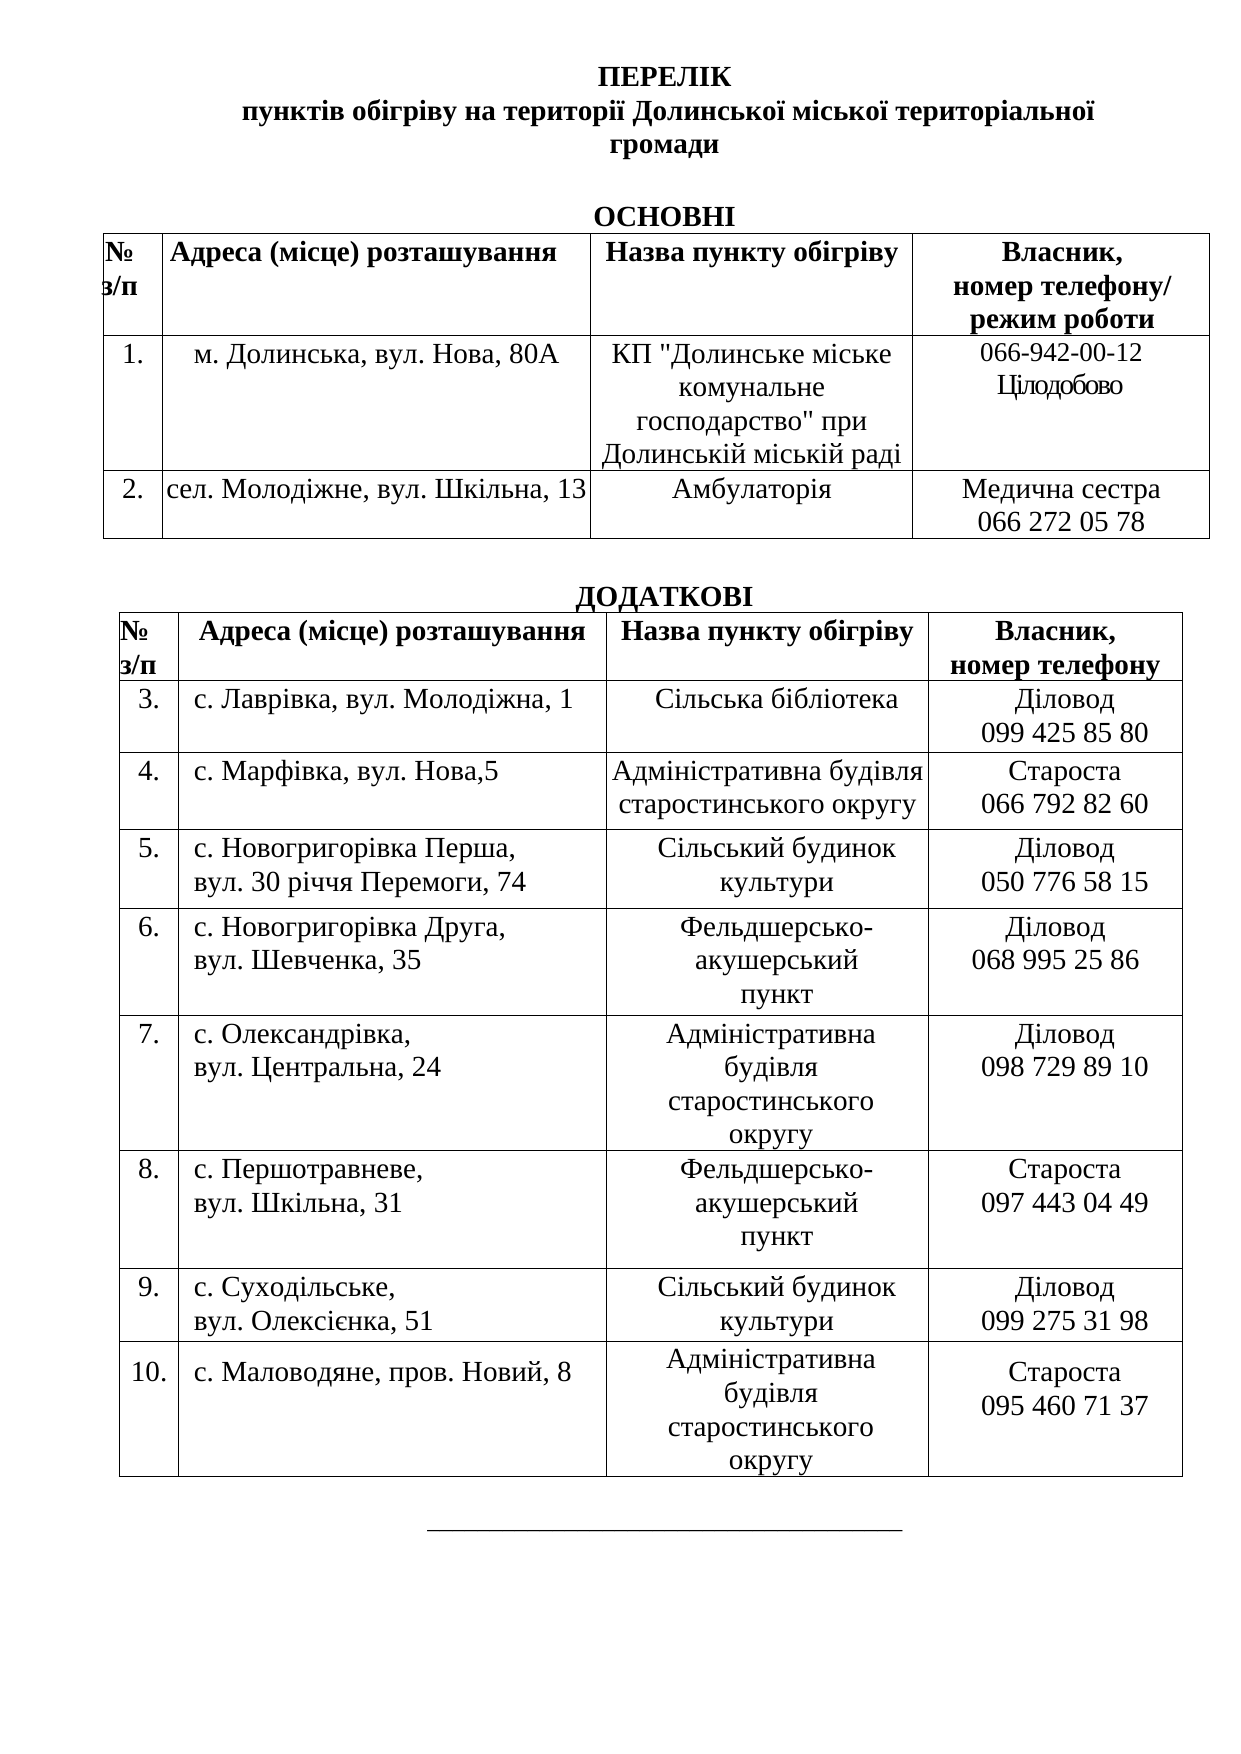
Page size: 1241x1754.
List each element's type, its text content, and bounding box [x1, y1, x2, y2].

table_header № з/п [104, 234, 162, 335]
table_cell Діловод 099 425 85 80 [929, 681, 1182, 752]
table_cell Діловод 098 729 89 10 [929, 1016, 1182, 1150]
table_cell 3. [120, 681, 178, 752]
table_cell Адміністративна будівля старостинського округу [607, 1342, 928, 1476]
table_cell Староста 097 443 04 49 [929, 1151, 1182, 1268]
table_cell Сільський будинок культури [607, 830, 928, 908]
table_cell Староста 066 792 82 60 [929, 753, 1182, 829]
table_cell с. Маловодяне, пров. Новий, 8 [179, 1342, 606, 1476]
table_cell Сільська бібліотека [607, 681, 928, 752]
table_header Назва пункту обігріву [591, 234, 912, 335]
table_cell с. Новогригорівка Друга, вул. Шевченка, 35 [179, 909, 606, 1015]
table_cell 4. [120, 753, 178, 829]
table_header Назва пункту обігріву [607, 613, 928, 680]
table_cell 1. [104, 336, 162, 470]
table_cell Фельдшерсько- акушерський пункт [607, 909, 928, 1015]
text ПЕРЕЛІК [177, 59, 1152, 93]
table_cell с. Першотравневе, вул. Шкільна, 31 [179, 1151, 606, 1268]
table_cell Адміністративна будівля старостинського округу [607, 753, 928, 829]
table_cell сел. Молодіжне, вул. Шкільна, 13 [163, 471, 590, 538]
table_cell 066-942-00-12 Цілодобово [913, 336, 1209, 470]
text ОСНОВНІ [177, 199, 1152, 233]
table_cell 2. [104, 471, 162, 538]
table_cell Фельдшерсько- акушерський пункт [607, 1151, 928, 1268]
table_cell Діловод 050 776 58 15 [929, 830, 1182, 908]
table_cell 5. [120, 830, 178, 908]
table_header Адреса (місце) розташування [163, 234, 590, 335]
table_cell Медична сестра 066 272 05 78 [913, 471, 1209, 538]
text ______________________________________ [177, 1506, 1152, 1534]
text пунктів обігріву на території Долинської міської територіальної громади [177, 93, 1152, 160]
table_cell Староста 095 460 71 37 [929, 1342, 1182, 1476]
table_cell Амбулаторія [591, 471, 912, 538]
table_cell 6. [120, 909, 178, 1015]
table_cell 8. [120, 1151, 178, 1268]
table_cell Сільський будинок культури [607, 1269, 928, 1341]
table_header № з/п [120, 613, 178, 680]
table_cell с. Новогригорівка Перша, вул. 30 річчя Перемоги, 74 [179, 830, 606, 908]
table_cell с. Суходільське, вул. Олексієнка, 51 [179, 1269, 606, 1341]
text ДОДАТКОВІ [177, 579, 1152, 612]
table_header Власник, номер телефону [929, 613, 1182, 680]
table_cell Діловод 068 995 25 86 [929, 909, 1182, 1015]
table_cell с. Марфівка, вул. Нова,5 [179, 753, 606, 829]
table_cell КП "Долинське міське комунальне господарство" при Долинській міській раді [591, 336, 912, 470]
table_cell Діловод 099 275 31 98 [929, 1269, 1182, 1341]
table_cell м. Долинська, вул. Нова, 80А [163, 336, 590, 470]
table_cell 10. [120, 1342, 178, 1476]
table_cell 7. [120, 1016, 178, 1150]
table_cell 9. [120, 1269, 178, 1341]
table_header Власник, номер телефону/ режим роботи [913, 234, 1209, 335]
table_cell с. Олександрівка, вул. Центральна, 24 [179, 1016, 606, 1150]
table_cell Адміністративна будівля старостинського округу [607, 1016, 928, 1150]
table_cell с. Лаврівка, вул. Молодіжна, 1 [179, 681, 606, 752]
table_header Адреса (місце) розташування [179, 613, 606, 680]
